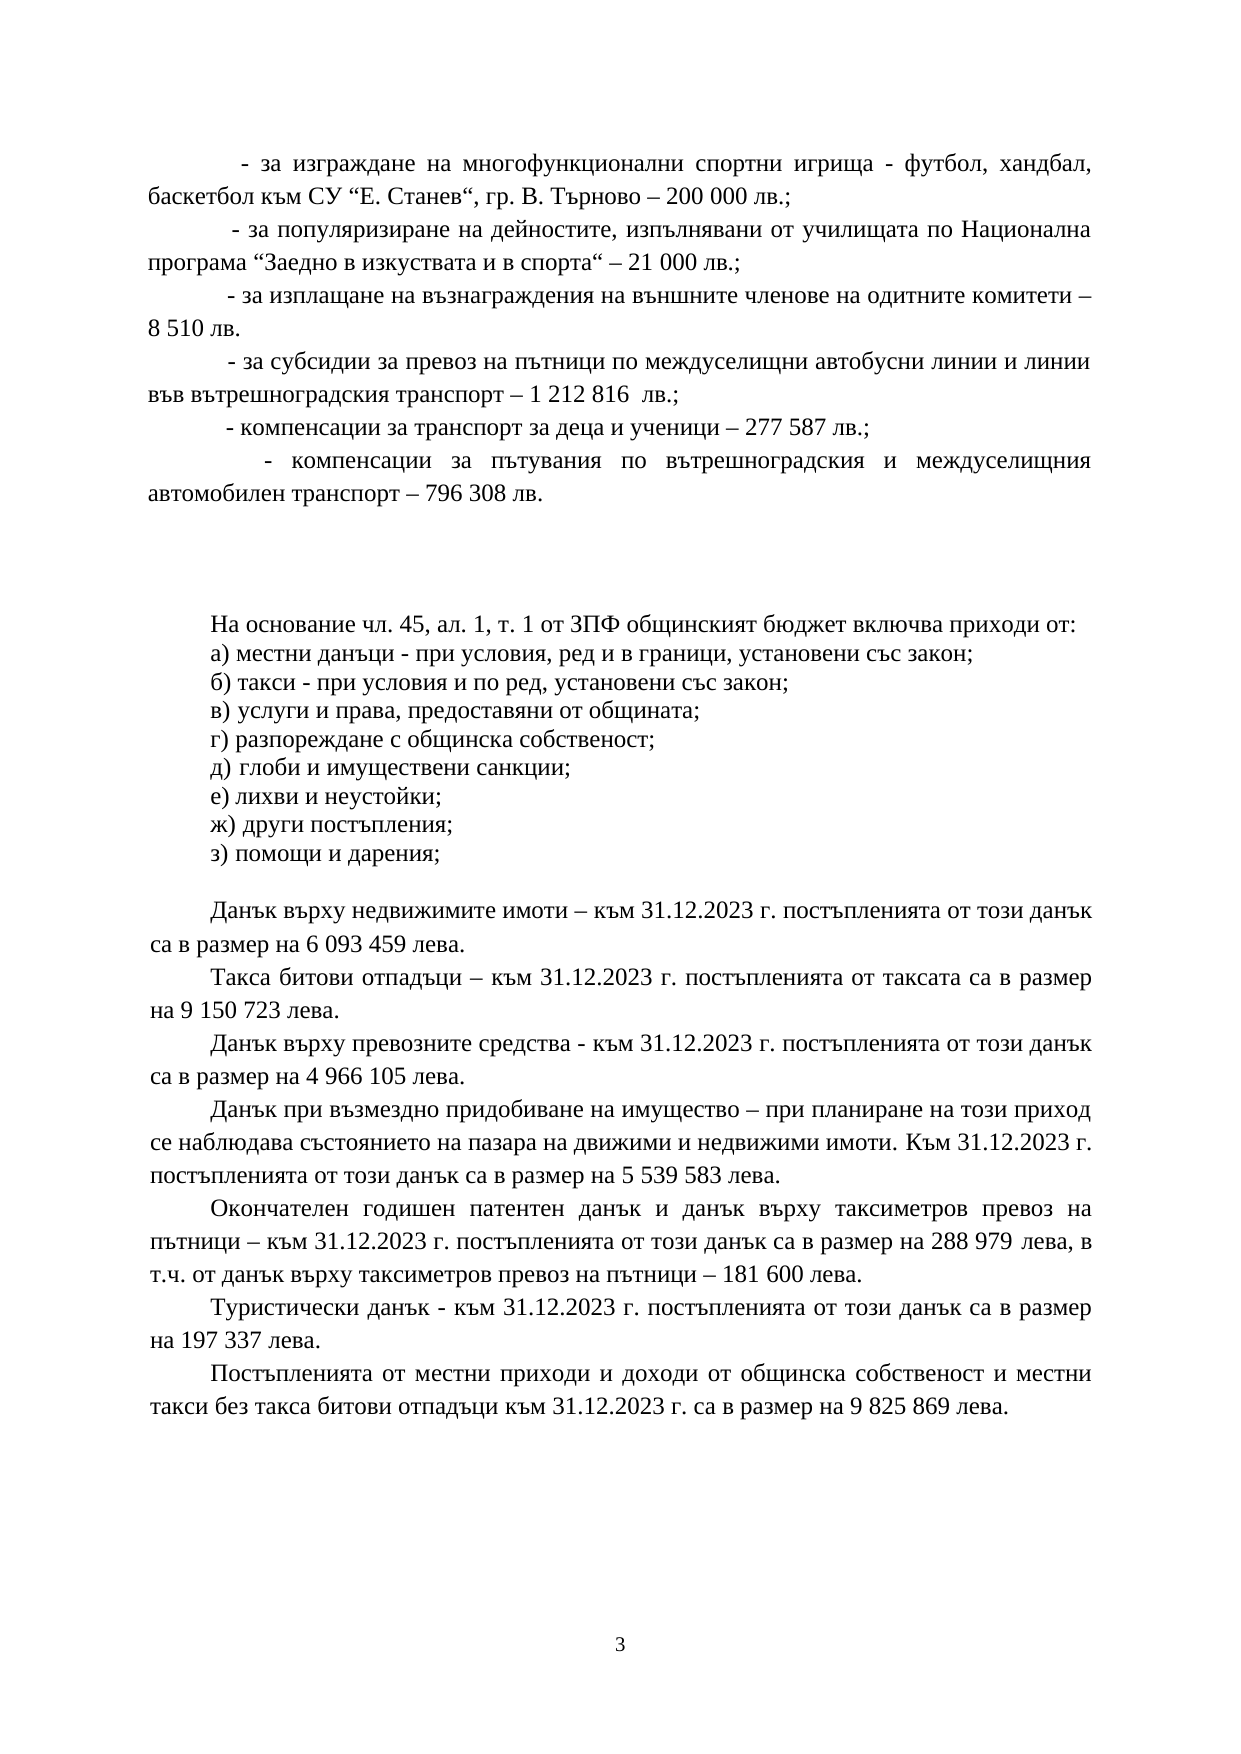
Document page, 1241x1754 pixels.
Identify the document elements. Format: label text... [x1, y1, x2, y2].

text Данък при възмездно придобиване на имущество – при планиране на този приход се наблюдава състоянието на пазара на движими и недвижими имоти. Към 31.12.2023 г. постъпленията от този данък са в размер на 5 539 583 лева. [150, 1094, 1092, 1188]
text - компенсации за пътувания по вътрешноградския и междуселищния автомобилен транспорт – 796 308 лв. [148, 445, 1092, 507]
text Окончателен годишен патентен данък и данък върху таксиметров превоз на пътници – към 31.12.2023 г. постъпленията от този данък са в размер на 288 979 лева, в т.ч. от данък върху таксиметров превоз на пътници – 181 600 лева. [150, 1193, 1092, 1288]
text д) глоби и имуществени санкции; [150, 753, 1092, 781]
text Туристически данък - към 31.12.2023 г. постъпленията от този данък са в размер на 197 337 лева. [150, 1292, 1092, 1354]
text Постъпленията от местни приходи и доходи от общинска собственост и местни такси без такса битови отпадъци към 31.12.2023 г. са в размер на 9 825 869 лева. [150, 1358, 1092, 1420]
text е) лихви и неустойки; [150, 781, 1092, 810]
text ж) други постъпления; [150, 810, 1092, 838]
text Данък върху недвижимите имоти – към 31.12.2023 г. постъпленията от този данък са в размер на 6 093 459 лева. [150, 896, 1092, 957]
text Такса битови отпадъци – към 31.12.2023 г. постъпленията от таксата са в размер на 9 150 723 лева. [150, 962, 1092, 1023]
text - за субсидии за превоз на пътници по междуселищни автобусни линии и линии във вътрешноградския транспорт – 1 212 816 лв.; [148, 346, 1092, 408]
text г) разпореждане с общинска собственост; [150, 724, 1092, 753]
text Данък върху превозните средства - към 31.12.2023 г. постъпленията от този данък са в размер на 4 966 105 лева. [150, 1028, 1092, 1089]
text - за изплащане на възнаграждения на външните членове на одитните комитети – 8 510 лв. [148, 280, 1092, 342]
text На основание чл. 45, ал. 1, т. 1 от ЗПФ общинският бюджет включва приходи от: [150, 610, 1092, 638]
text - компенсации за транспорт за деца и ученици – 277 587 лв.; [148, 412, 1092, 441]
text - за популяризиране на дейностите, изпълнявани от училищата по Национална програма “Заедно в изкуствата и в спорта“ – 21 000 лв.; [148, 214, 1092, 276]
text а) местни данъци - при условия, ред и в граници, установени със закон; [150, 638, 1092, 667]
text - за изграждане на многофункционални спортни игрища - футбол, хандбал, баскетбол към СУ “Е. Станев“, гр. В. Търново – 200 000 лв.; [148, 148, 1092, 209]
text б) такси - при условия и по ред, установени със закон; [150, 667, 1092, 696]
text з) помощи и дарения; [150, 838, 1092, 867]
text в) услуги и права, предоставяни от общината; [150, 696, 1092, 724]
